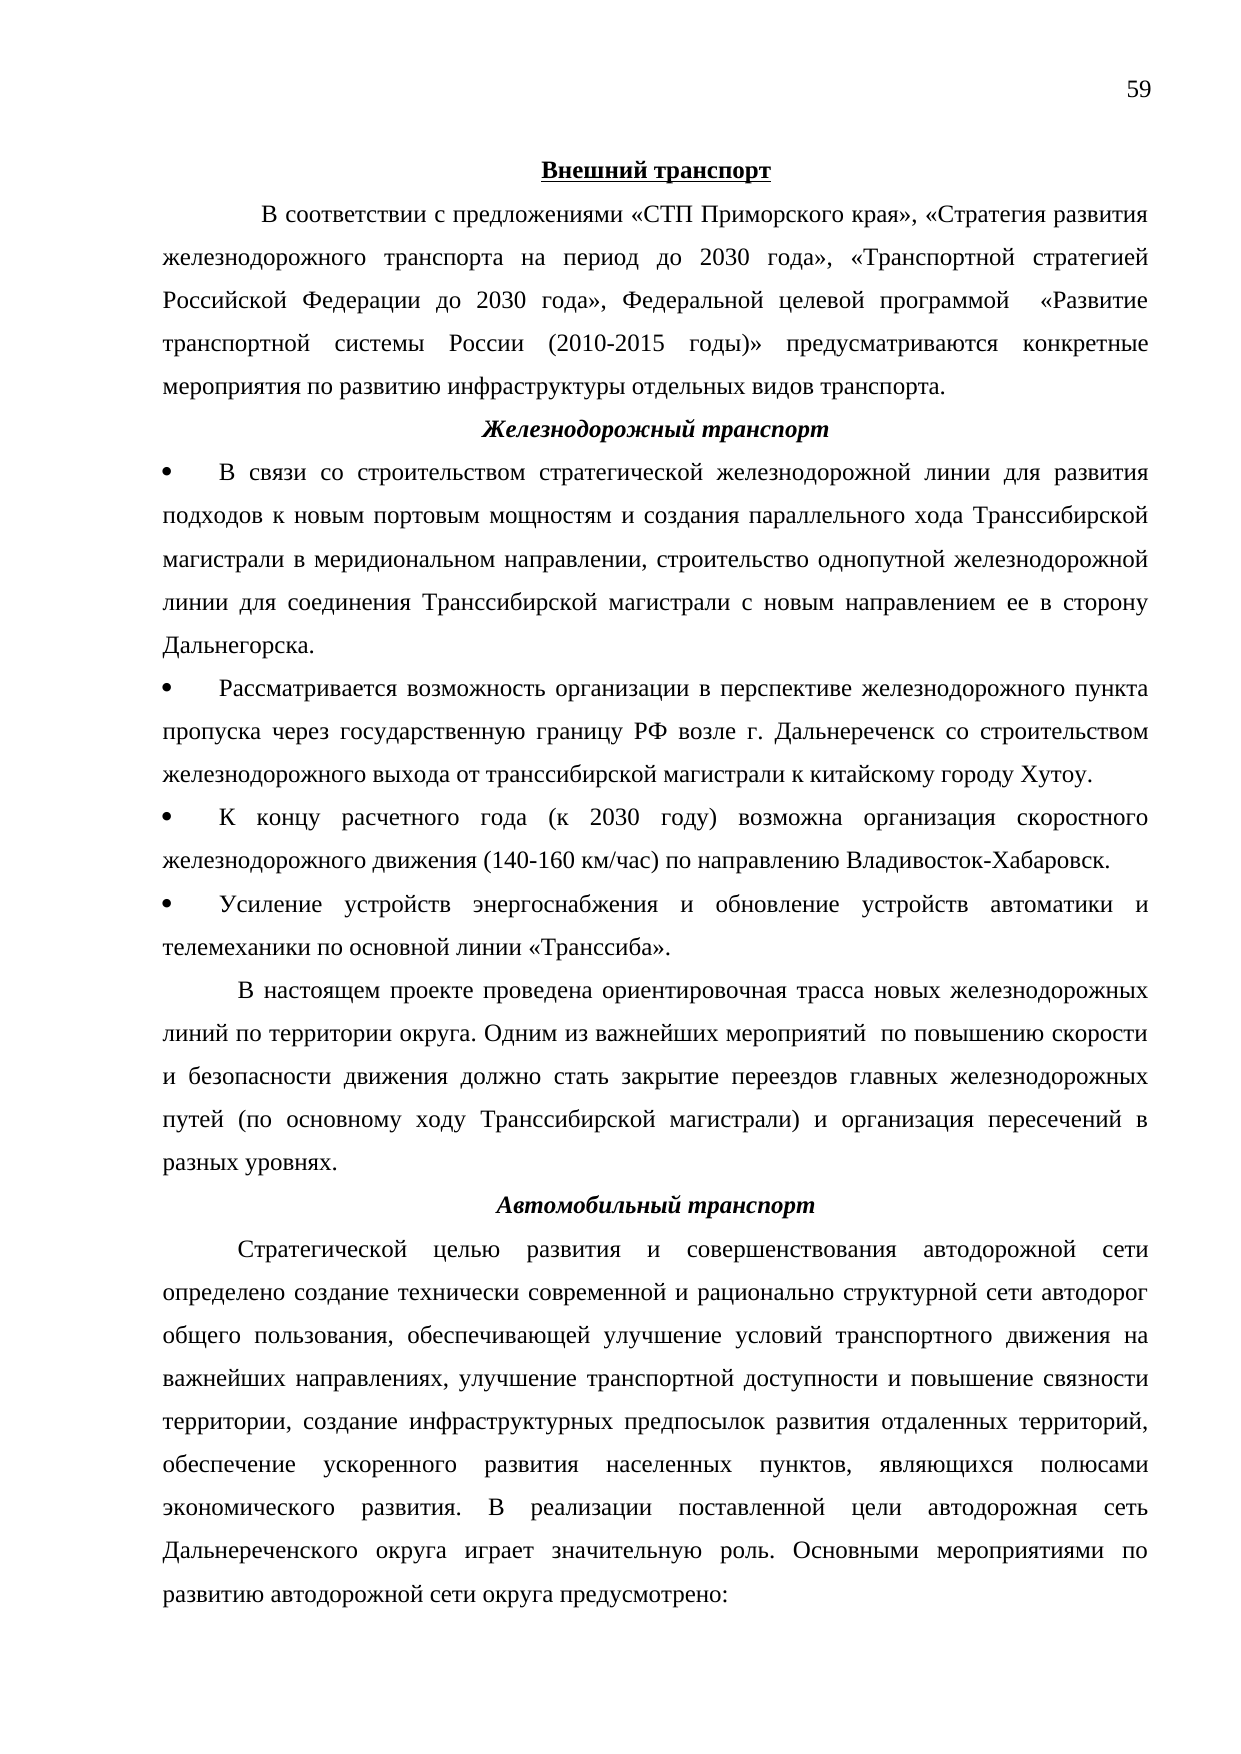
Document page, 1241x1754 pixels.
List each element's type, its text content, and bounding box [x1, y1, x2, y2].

list В связи со строительством стратегической железнодорожной линии для развития подходов к новым портовым мощностям и создания параллельного хода Транссибирской магистрали в меридиональном направлении, строительство однопутной железнодорожной линии для соединения Транссибирской магистрали с новым направлением ее в сторону Дальнегорска. [162, 457, 1149, 659]
text Железнодорожный транспорт [162, 414, 1149, 443]
text Внешний транспорт [162, 156, 1149, 184]
list Усиление устройств энергоснабжения и обновление устройств автоматики и телемеханики по основной линии «Транссиба». [162, 889, 1149, 961]
text В соответствии с предложениями «СТП Приморского края», «Стратегия развития железнодорожного транспорта на период до 2030 года», «Транспортной стратегией Российской Федерации до 2030 года», Федеральной целевой программой «Развитие транспортной системы России (2010-2015 годы)» предусматриваются конкретные мероприятия по развитию инфраструктуры отдельных видов транспорта. [162, 199, 1149, 400]
list Рассматривается возможность организации в перспективе железнодорожного пункта пропуска через государственную границу РФ возле г. Дальнереченск со строительством железнодорожного выхода от транссибирской магистрали к китайскому городу Хутоу. [162, 673, 1149, 788]
text Стратегической целью развития и совершенствования автодорожной сети определено создание технически современной и рационально структурной сети автодорог общего пользования, обеспечивающей улучшение условий транспортного движения на важнейших направлениях, улучшение транспортной доступности и повышение связности территории, создание инфраструктурных предпосылок развития отдаленных территорий, обеспечение ускоренного развития населенных пунктов, являющихся полюсами экономического развития. В реализации поставленной цели автодорожная сеть Дальнереченского округа играет значительную роль. Основными мероприятиями по развитию автодорожной сети округа предусмотрено: [162, 1234, 1149, 1607]
text В настоящем проекте проведена ориентировочная трасса новых железнодорожных линий по территории округа. Одним из важнейших мероприятий по повышению скорости и безопасности движения должно стать закрытие переездов главных железнодорожных путей (по основному ходу Транссибирской магистрали) и организация пересечений в разных уровнях. [162, 975, 1149, 1176]
list К концу расчетного года (к 2030 году) возможна организация скоростного железнодорожного движения (140-160 км/час) по направлению Владивосток-Хабаровск. [162, 802, 1149, 874]
text Автомобильный транспорт [162, 1191, 1149, 1219]
